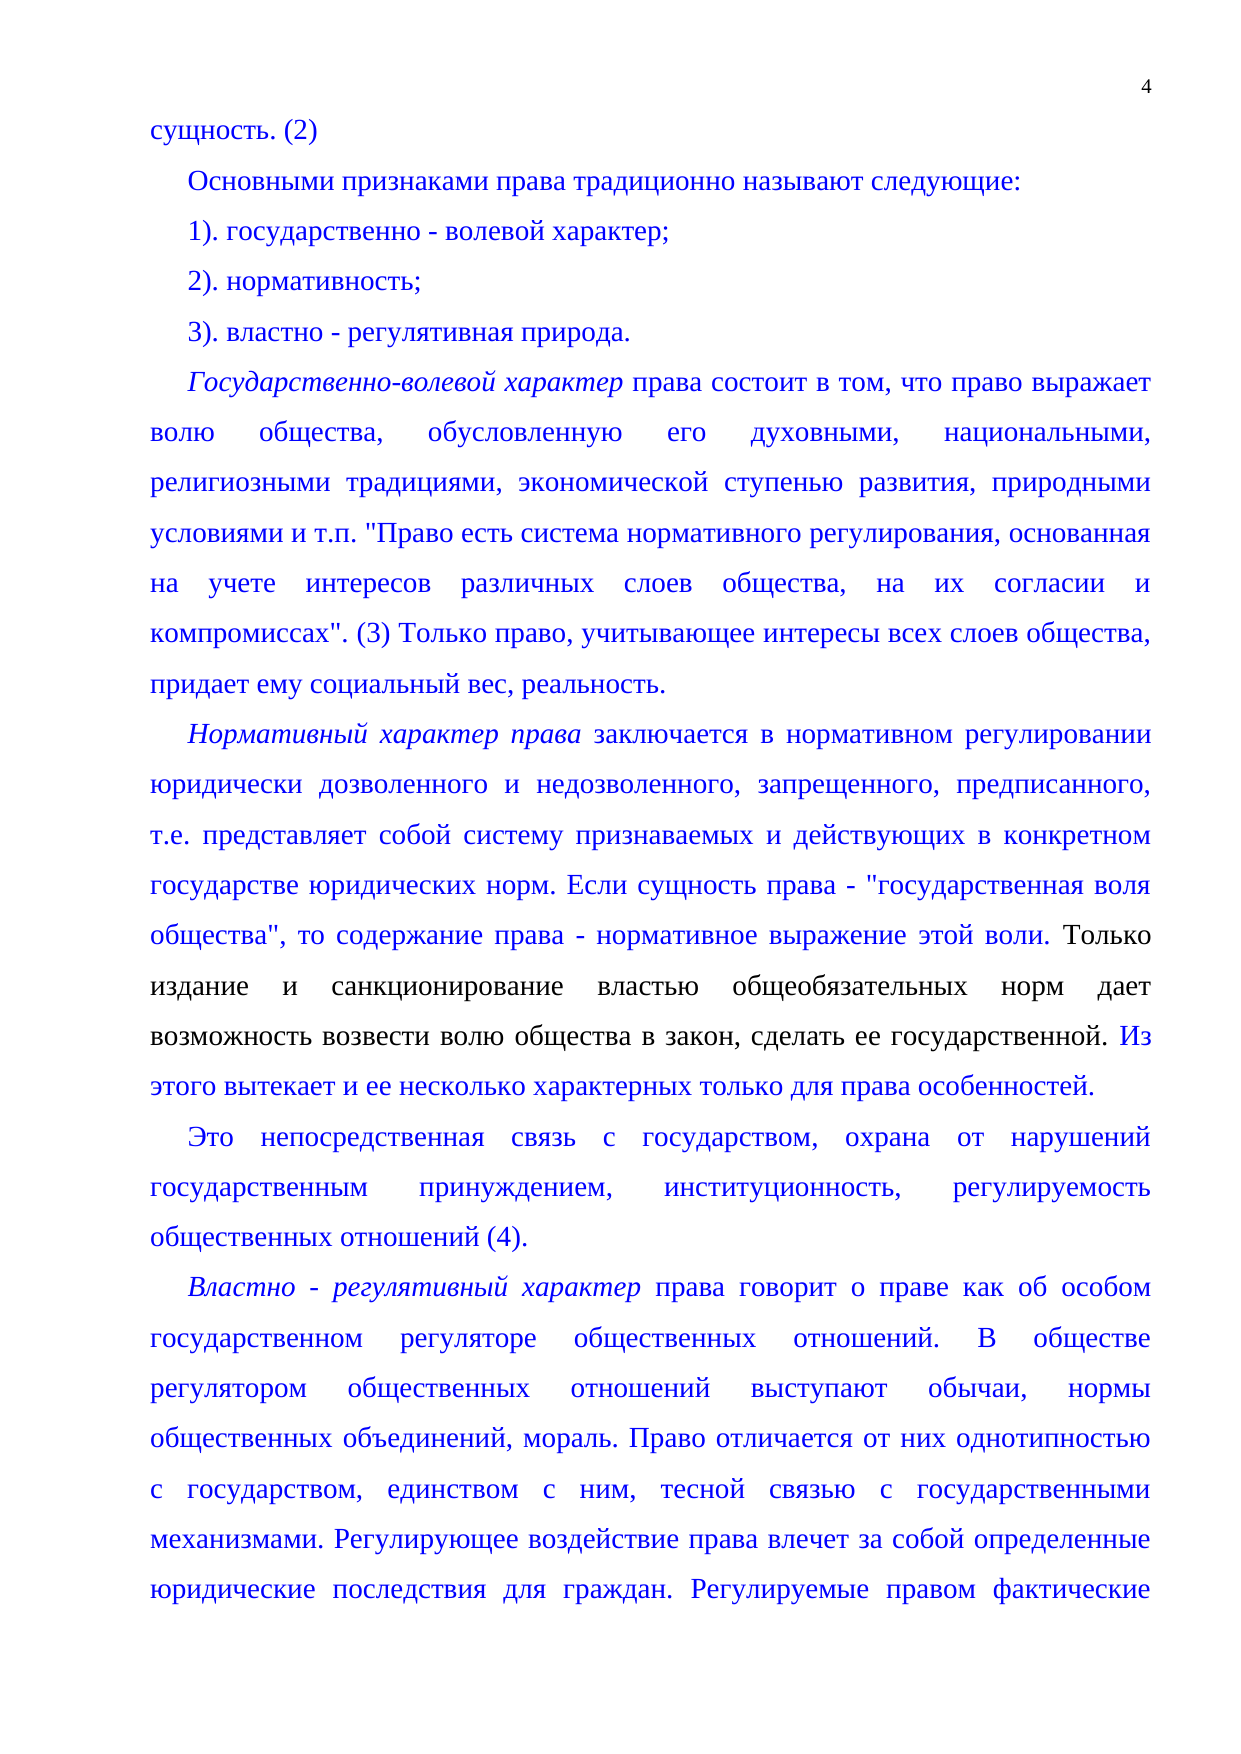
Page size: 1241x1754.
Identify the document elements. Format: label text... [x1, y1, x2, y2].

text 1). государственно - волевой характер; [150, 213, 1152, 247]
text 2). нормативность; [150, 263, 1152, 297]
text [150, 1269, 1152, 1605]
text Основными признаками права традиционно называют следующие: [150, 163, 1152, 196]
text 3). властно - регулятивная природа. [150, 314, 1152, 347]
text Это непосредственная связь с государством, охрана от нарушений государственным принуждением, институционность, регулируемость общественных отношений (4). [150, 1119, 1152, 1253]
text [150, 112, 1152, 146]
text Государственно-волевой характер права состоит в том, что право выражает волю общества, обусловленную его духовными, национальными, религиозными традициями, экономической ступенью развития, природными условиями и т.п. "Право есть система нормативного регулирования, основанная на учете интересов различных слоев общества, на их согласии и компромиссах". (3) Только право, учитывающее интересы всех слоев общества, придает ему социальный вес, реальность. [150, 364, 1152, 699]
text Нормативный характер права заключается в нормативном регулировании юридически дозволенного и недозволенного, запрещенного, предписанного, т.е. представляет собой систему признаваемых и действующих в конкретном государстве юридических норм. Если сущность права - "государственная воля общества", то содержание права - нормативное выражение этой воли. Только издание и санкционирование властью общеобязательных норм дает возможность возвести волю общества в закон, сделать ее государственной. Из этого вытекает и ее несколько характерных только для права особенностей. [150, 716, 1152, 1102]
